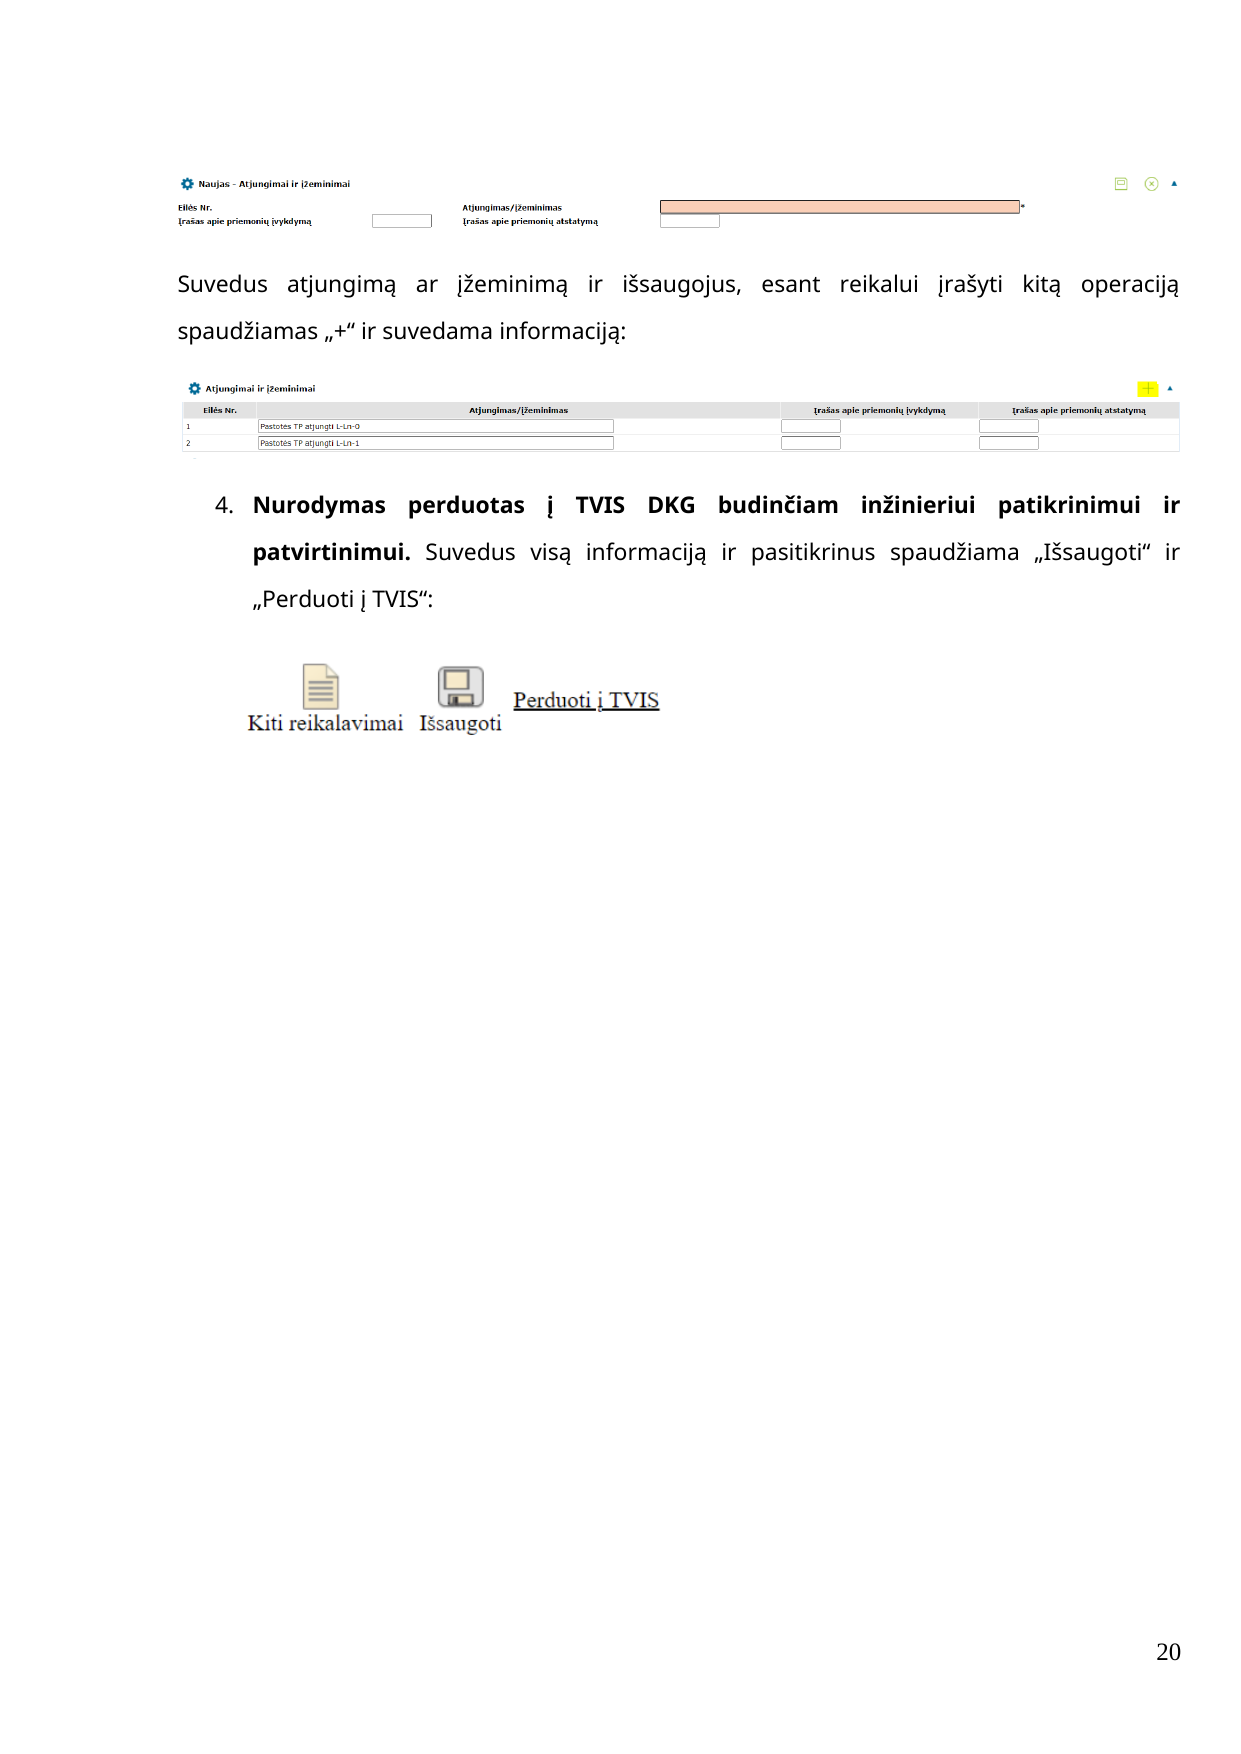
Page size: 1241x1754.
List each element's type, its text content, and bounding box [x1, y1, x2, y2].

picture [177, 177, 1182, 238]
picture [177, 650, 714, 789]
picture [177, 378, 1182, 459]
list Nurodymas perduotas į TVIS DKG budinčiam inžinieriui patikrinimui ir patvirtinimui. Suvedus visą informaciją ir pasitikrinus spaudžiama „Išsaugoti“ ir „Perduoti į TVIS“: [215, 489, 1181, 614]
text Suvedus atjungimą ar įžeminimą ir išsaugojus, esant reikalui įrašyti kitą operaciją spaudžiamas „+“ ir suvedama informaciją: [177, 268, 1181, 346]
